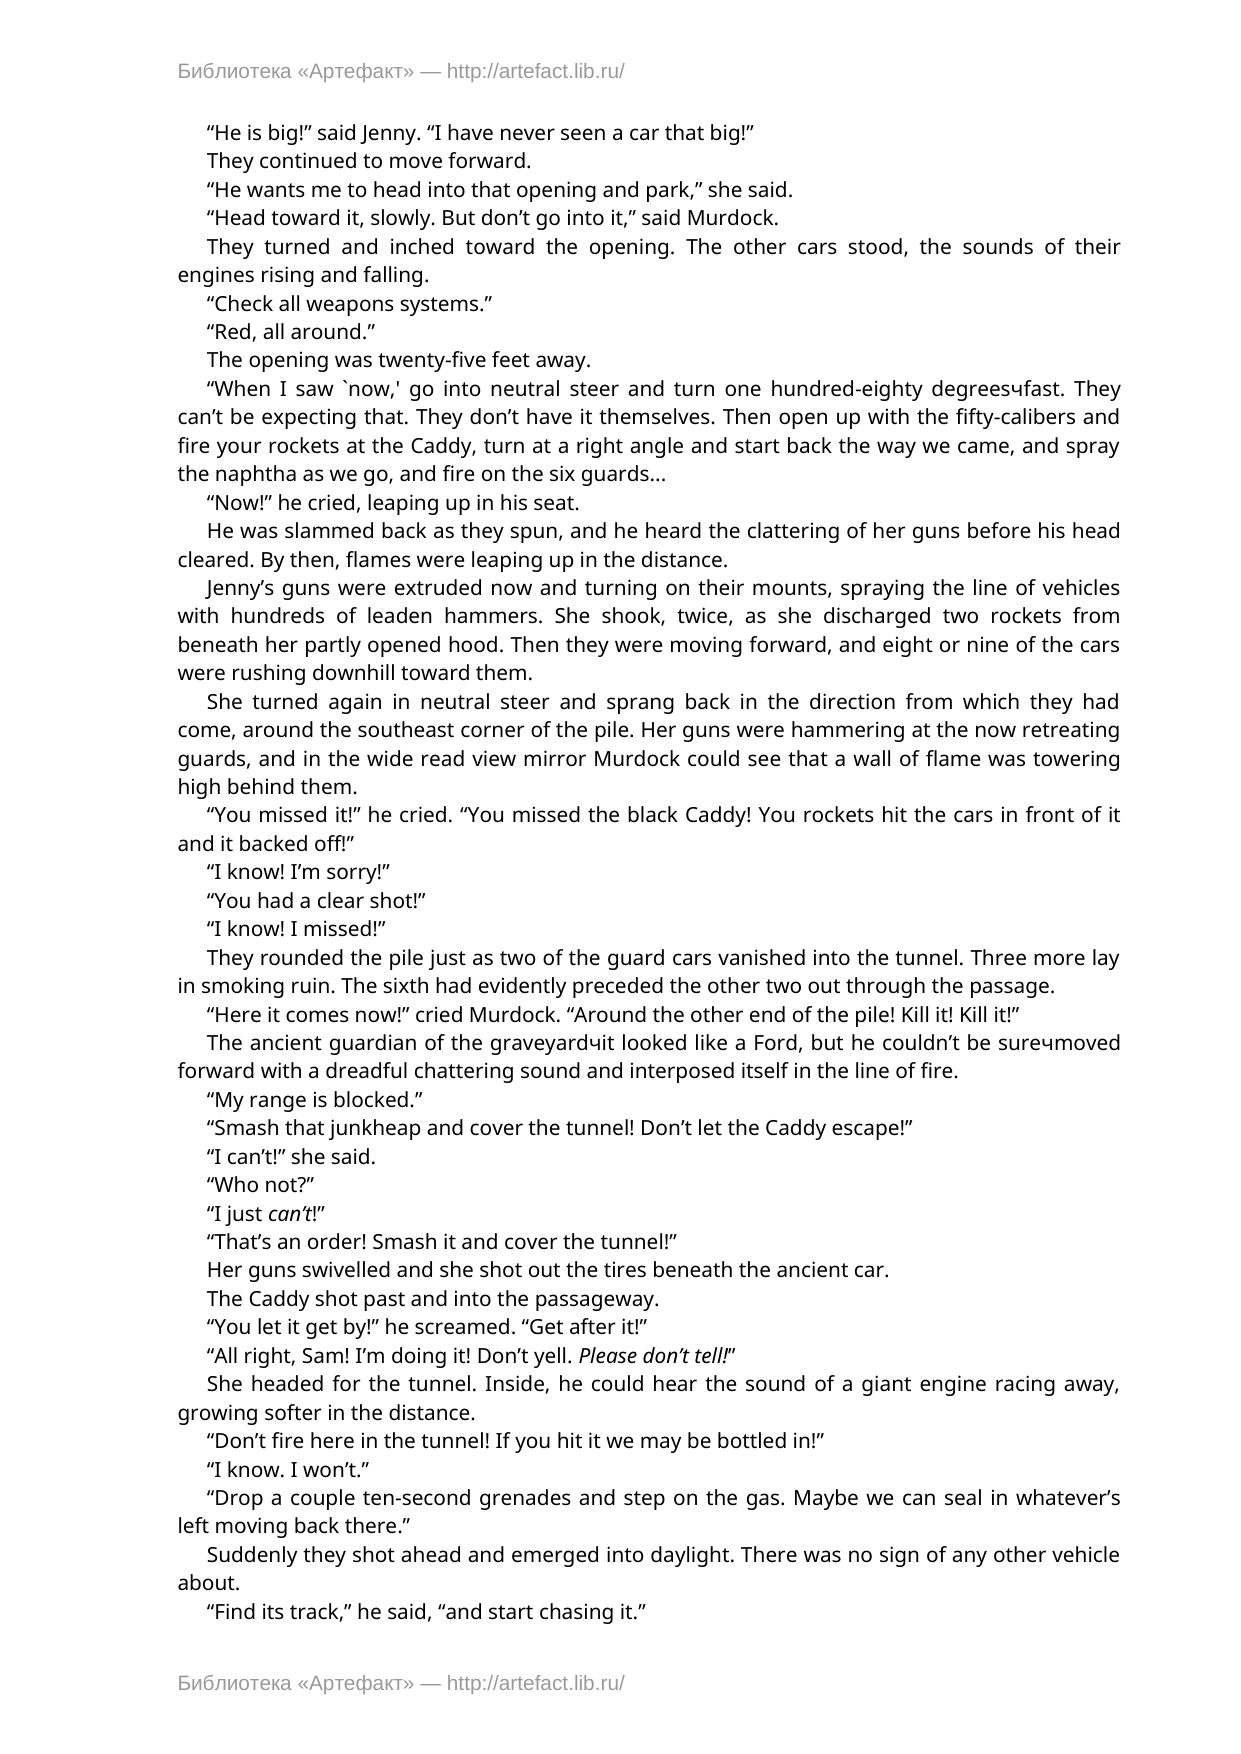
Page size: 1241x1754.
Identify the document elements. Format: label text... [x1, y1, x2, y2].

text She turned again in neutral steer and sprang back in the direction from which they had come, around the southeast corner of the pile. Her guns were hammering at the now retreating guards, and in the wide read view mirror Murdock could see that a wall of flame was towering high behind them. [177, 687, 1122, 801]
text “He wants me to head into that opening and park,” she said. [177, 175, 1122, 203]
text “Here it comes now!” cried Murdock. “Around the other end of the pile! Kill it! Kill it!” [177, 1000, 1122, 1028]
text “Don’t fire here in the tunnel! If you hit it we may be bottled in!” [177, 1426, 1122, 1455]
text “Head toward it, slowly. But don’t go into it,” said Murdock. [177, 203, 1122, 232]
text He was slammed back as they spun, and he heard the clattering of her guns before his head cleared. By then, flames were leaping up in the distance. [177, 516, 1122, 573]
text “I know! I missed!” [177, 914, 1122, 943]
text “I know! I’m sorry!” [177, 857, 1122, 886]
text “Who not?” [177, 1170, 1122, 1199]
text She headed for the tunnel. Inside, he could hear the sound of a giant engine racing away, growing softer in the distance. [177, 1369, 1122, 1426]
text “I can’t!” she said. [177, 1142, 1122, 1170]
text They continued to move forward. [177, 147, 1122, 175]
text “When I saw `now,' go into neutral steer and turn one hundred-eighty degreesчfast. They can’t be expecting that. They don’t have it themselves. Then open up with the fifty-calibers and fire your rockets at the Caddy, turn at a right angle and start back the way we came, and spray the naphtha as we go, and fire on the six guards... [177, 374, 1122, 488]
text “You had a clear shot!” [177, 886, 1122, 914]
text They rounded the pile just as two of the guard cars vanished into the tunnel. Three more lay in smoking ruin. The sixth had evidently preceded the other two out through the passage. [177, 943, 1122, 1000]
text They turned and inched toward the opening. The other cars stood, the sounds of their engines rising and falling. [177, 232, 1122, 289]
text “You let it get by!” he screamed. “Get after it!” [177, 1312, 1122, 1341]
text “All right, Sam! I’m doing it! Don’t yell. Please don’t tell!” [177, 1341, 1122, 1369]
text Her guns swivelled and she shot out the tires beneath the ancient car. [177, 1256, 1122, 1284]
text The Caddy shot past and into the passageway. [177, 1284, 1122, 1312]
text “Find its track,” he said, “and start chasing it.” [177, 1597, 1122, 1625]
text “You missed it!” he cried. “You missed the black Caddy! You rockets hit the cars in front of it and it backed off!” [177, 801, 1122, 857]
text “I just can’t!” [177, 1199, 1122, 1227]
text “Red, all around.” [177, 317, 1122, 346]
text “My range is blocked.” [177, 1085, 1122, 1113]
text “Now!” he cried, leaping up in his seat. [177, 488, 1122, 516]
text “Drop a couple ten-second grenades and step on the gas. Maybe we can seal in whatever’s left moving back there.” [177, 1483, 1122, 1540]
text “Check all weapons systems.” [177, 289, 1122, 317]
text “Smash that junkheap and cover the tunnel! Don’t let the Caddy escape!” [177, 1113, 1122, 1142]
text “That’s an order! Smash it and cover the tunnel!” [177, 1227, 1122, 1256]
text The ancient guardian of the graveyardчit looked like a Ford, but he couldn’t be sureчmoved forward with a dreadful chattering sound and interposed itself in the line of fire. [177, 1028, 1122, 1085]
text “He is big!” said Jenny. “I have never seen a car that big!” [177, 118, 1122, 147]
text Jenny’s guns were extruded now and turning on their mounts, spraying the line of vehicles with hundreds of leaden hammers. She shook, twice, as she discharged two rockets from beneath her partly opened hood. Then they were moving forward, and eight or nine of the cars were rushing downhill toward them. [177, 573, 1122, 687]
text The opening was twenty-five feet away. [177, 346, 1122, 374]
text Suddenly they shot ahead and emerged into daylight. There was no sign of any other vehicle about. [177, 1540, 1122, 1597]
text “I know. I won’t.” [177, 1455, 1122, 1483]
